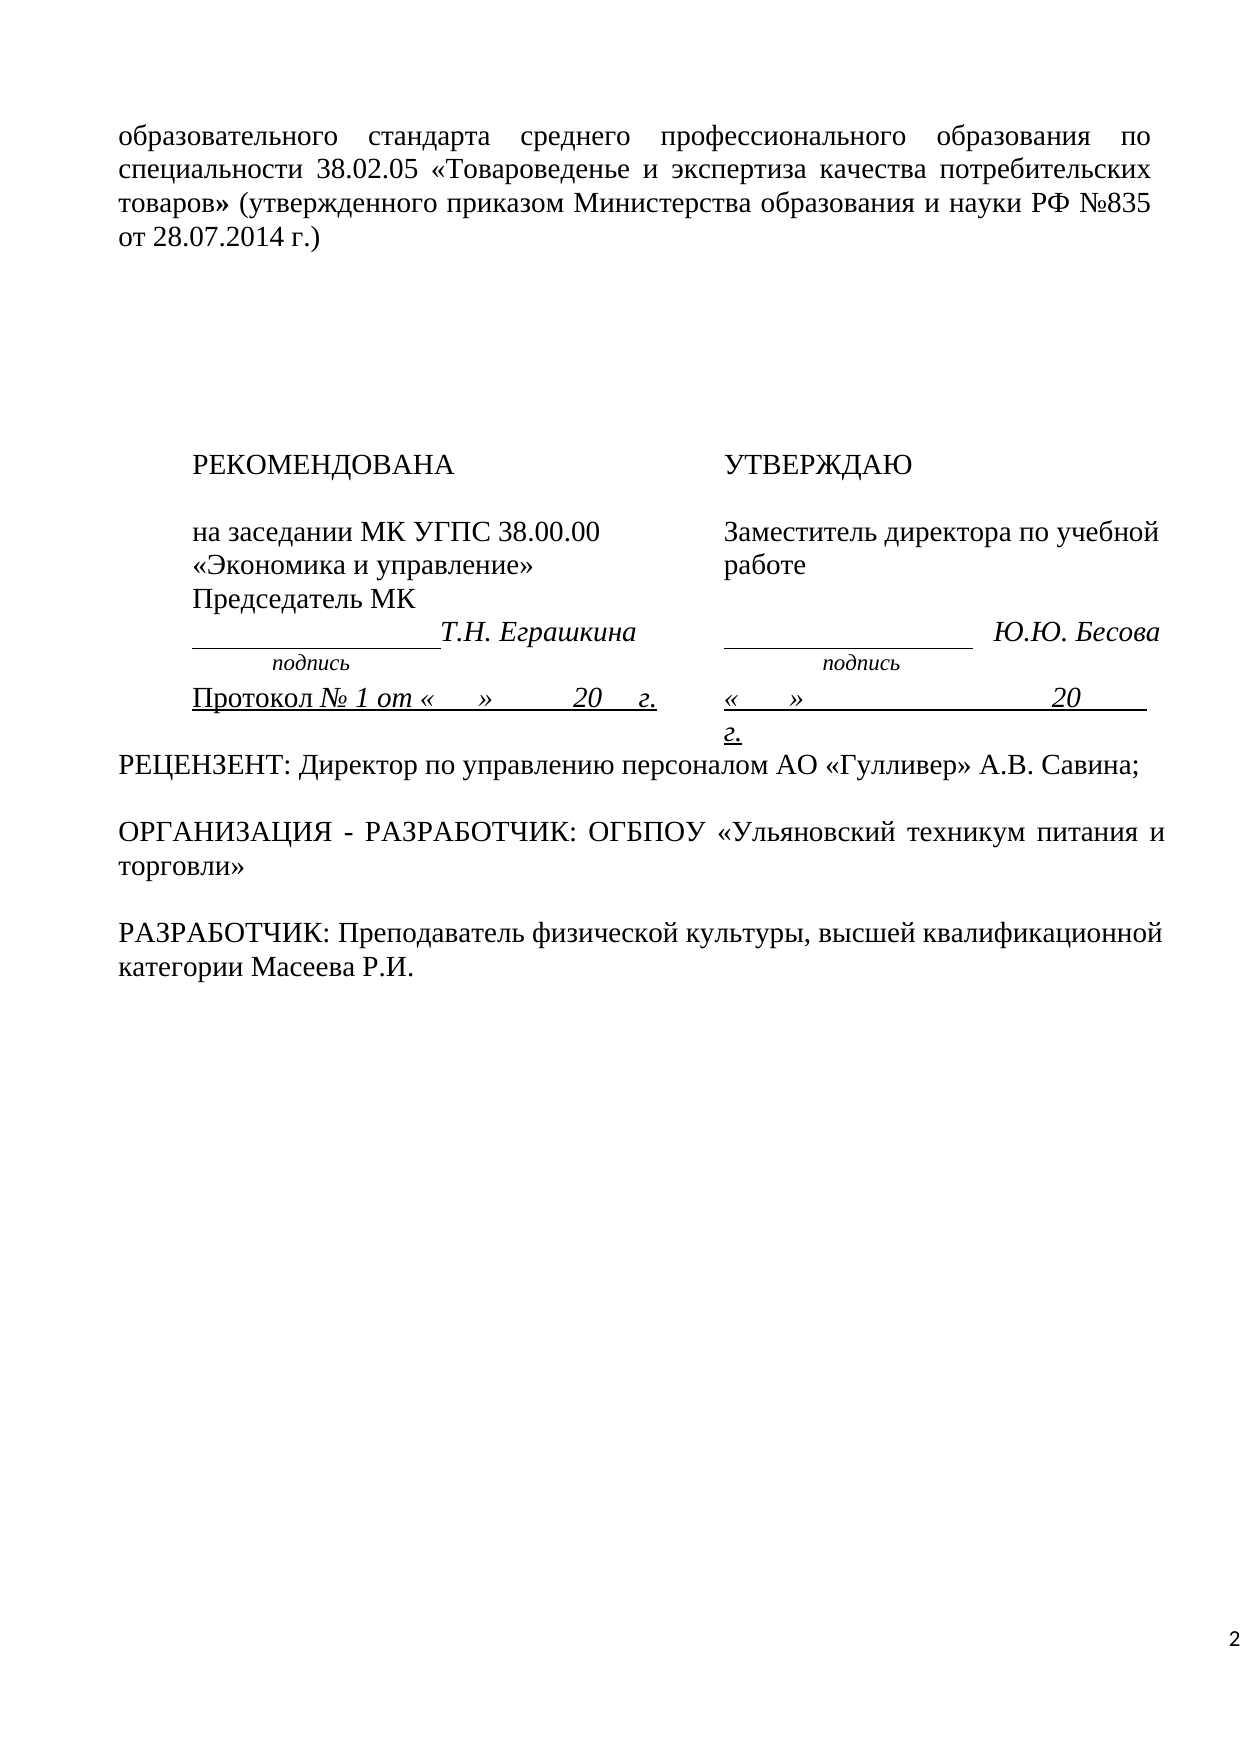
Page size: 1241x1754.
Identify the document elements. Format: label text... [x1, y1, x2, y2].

table_header РЕКОМЕНДОВАНА [181, 413, 712, 514]
table_cell на заседании МК УГПС 38.00.00 «Экономика и управление» Председатель МК Т.Н. Еграшкина Протокол № 1 от « » 20 г. [181, 514, 712, 747]
table_cell Заместитель директора по учебной работе Ю.Ю. Бесова « » 20 г. [712, 514, 1178, 747]
table_header УТВЕРЖДАЮ [712, 413, 1178, 514]
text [118, 118, 1152, 252]
text РЕЦЕНЗЕНТ: Директор по управлению персоналом АО «Гулливер» А.В. Савина; [118, 521, 1240, 781]
text РАЗРАБОТЧИК: Преподаватель физической культуры, высшей квалификационной категории Масеева Р.И. [118, 915, 1240, 982]
text ОРГАНИЗАЦИЯ - РАЗРАБОТЧИК: ОГБПОУ «Ульяновский техникум питания и торговли» [118, 814, 1167, 882]
